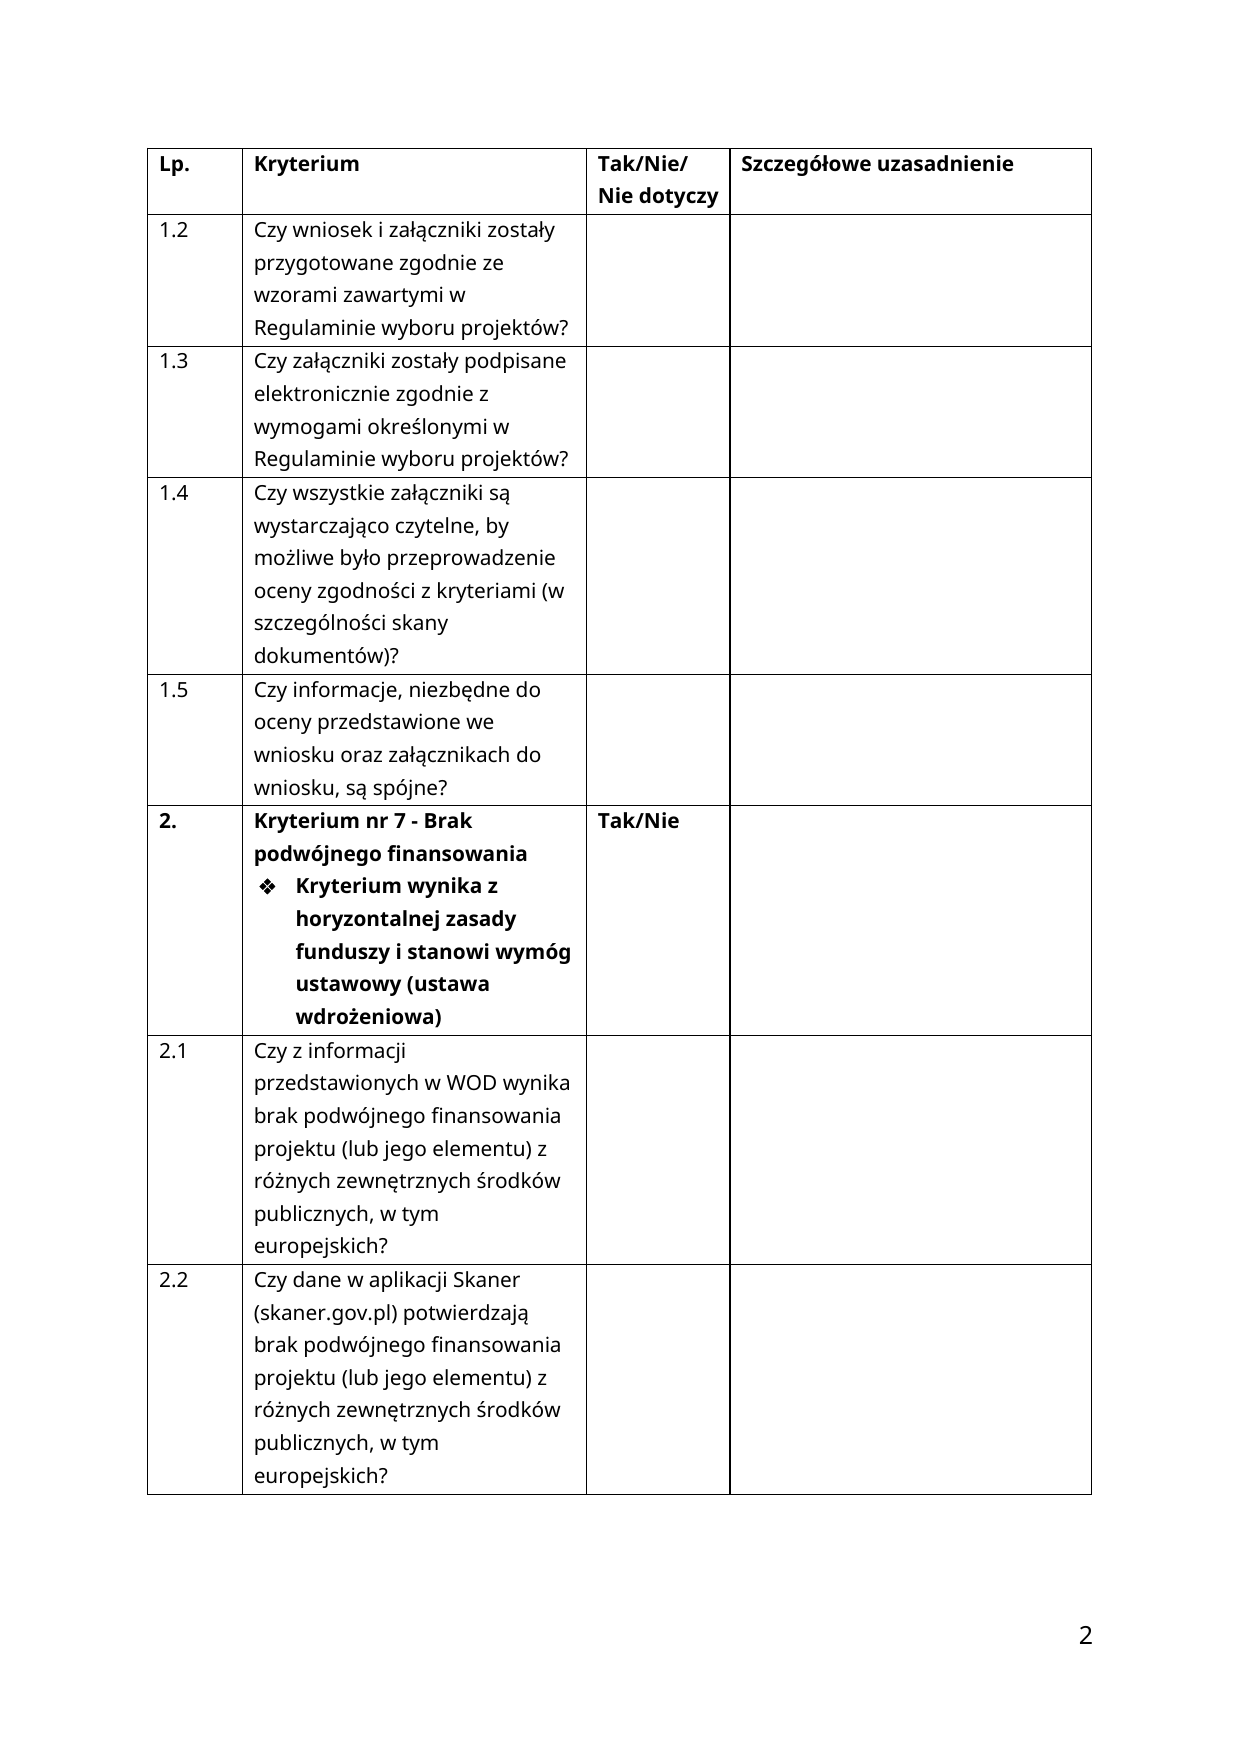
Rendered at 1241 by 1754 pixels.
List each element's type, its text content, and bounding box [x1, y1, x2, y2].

table_cell [587, 675, 729, 805]
table_cell [587, 1036, 729, 1264]
table_cell 2.2 [148, 1265, 242, 1493]
table_cell Czy informacje, niezbędne do oceny przedstawione we wniosku oraz załącznikach do wniosku, są spójne? [243, 675, 586, 805]
table_cell 1.4 [148, 478, 242, 674]
table_cell [587, 215, 729, 346]
table_cell [731, 347, 1091, 477]
table_cell [731, 806, 1091, 1035]
table_cell Czy wniosek i załączniki zostały przygotowane zgodnie ze wzorami zawartymi w Regulaminie wyboru projektów? [243, 215, 586, 346]
table_cell Czy z informacji przedstawionych w WOD wynika brak podwójnego finansowania projektu (lub jego elementu) z różnych zewnętrznych środków publicznych, w tym europejskich? [243, 1036, 586, 1264]
table_header Kryterium [243, 149, 586, 214]
table_cell [587, 347, 729, 477]
table_cell Czy dane w aplikacji Skaner (skaner.gov.pl) potwierdzają brak podwójnego finansowania projektu (lub jego elementu) z różnych zewnętrznych środków publicznych, w tym europejskich? [243, 1265, 586, 1493]
table_header Lp. [148, 149, 242, 214]
table_cell 1.3 [148, 347, 242, 477]
table_header Tak/Nie/Nie dotyczy [587, 149, 729, 214]
table_cell [731, 1265, 1091, 1493]
table_cell 2. [148, 806, 242, 1035]
table_cell [731, 478, 1091, 674]
table_cell Czy załączniki zostały podpisane elektronicznie zgodnie z wymogami określonymi w Regulaminie wyboru projektów? [243, 347, 586, 477]
table_cell [587, 478, 729, 674]
table_cell [731, 1036, 1091, 1264]
table_cell 1.2 [148, 215, 242, 346]
table_cell Kryterium nr 7 - Brak podwójnego finansowania Kryterium wynika z horyzontalnej zasady funduszy i stanowi wymóg ustawowy (ustawa wdrożeniowa) [243, 806, 586, 1035]
table_cell 2.1 [148, 1036, 242, 1264]
table_cell [731, 675, 1091, 805]
table_cell Czy wszystkie załączniki są wystarczająco czytelne, by możliwe było przeprowadzenie oceny zgodności z kryteriami (w szczególności skany dokumentów)? [243, 478, 586, 674]
table_header Szczegółowe uzasadnienie [731, 149, 1091, 214]
table_cell Tak/Nie [587, 806, 729, 1035]
table_cell [731, 215, 1091, 346]
table_cell 1.5 [148, 675, 242, 805]
table_cell [587, 1265, 729, 1493]
